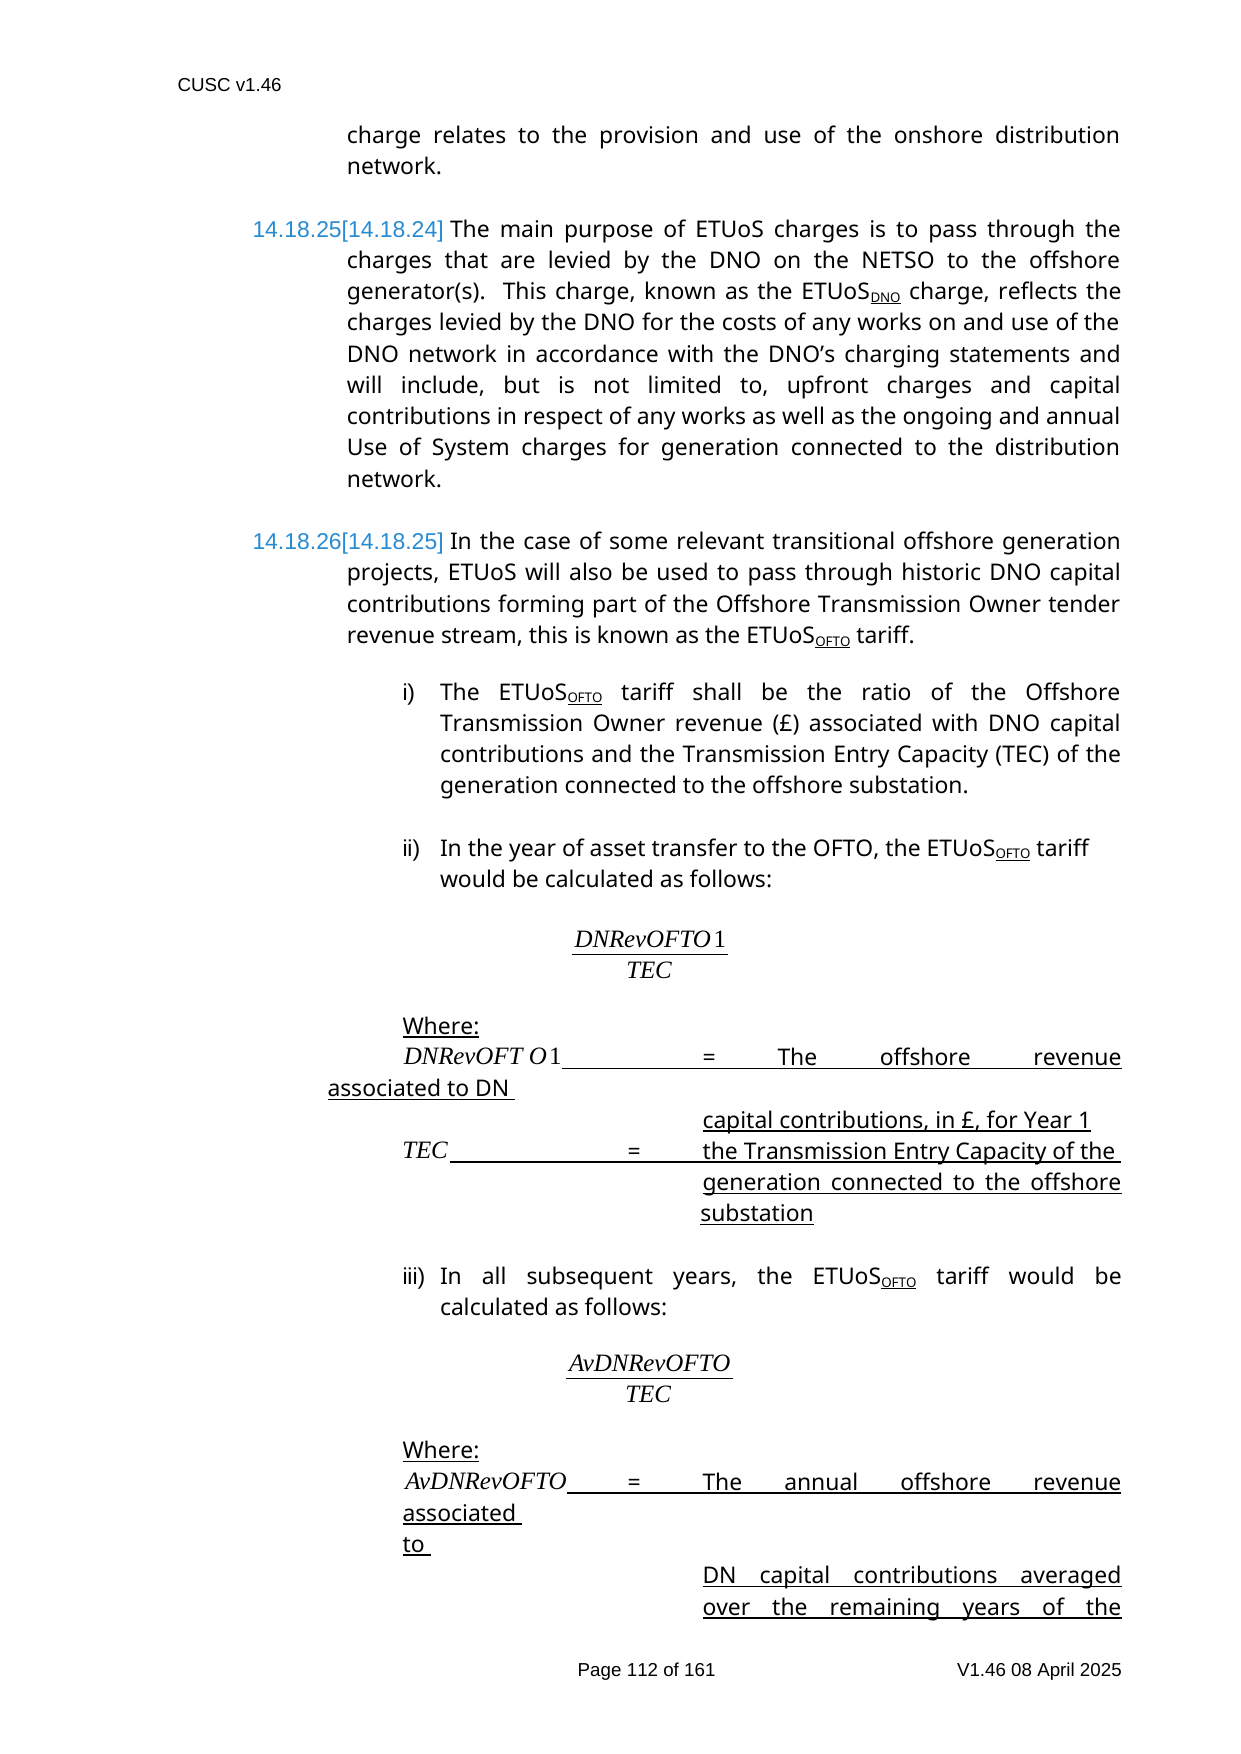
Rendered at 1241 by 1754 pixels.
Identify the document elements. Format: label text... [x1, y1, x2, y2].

list In all subsequent years, the ETUoSOFTO tariff would be calculated as follows: [402, 1260, 1121, 1322]
text capital contributions, in £, for Year 1 [700, 1103, 1121, 1135]
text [702, 1559, 1121, 1586]
text generation connected to the offshore substation [700, 1166, 1121, 1228]
text Where: [327, 1010, 1121, 1041]
text = The offshore revenue associated to DN [327, 1041, 1121, 1103]
list In the year of asset transfer to the OFTO, the ETUoSOFTO tariff would be calculated as follows: [402, 832, 1121, 894]
text to [402, 1528, 1121, 1559]
text = The annual offshore revenue associated [402, 1465, 1121, 1528]
list The main purpose of ETUoS charges is to pass through the charges that are levied by the DNO on the NETSO to the offshore generator(s). This charge, known as the ETUoSDNO charge, reflects the charges levied by the DNO for the costs of any works on and use of the DNO network in accordance with the DNO’s charging statements and will include, but is not limited to, upfront charges and capital contributions in respect of any works as well as the ongoing and annual Use of System charges for generation connected to the distribution network. [252, 212, 1121, 494]
list In the case of some relevant transitional offshore generation projects, ETUoS will also be used to pass through historic DNO capital contributions forming part of the Offshore Transmission Owner tender revenue stream, this is known as the ETUoSOFTO tariff. [252, 525, 1121, 650]
list The ETUoSOFTO tariff shall be the ratio of the Offshore Transmission Owner revenue (£) associated with DNO capital contributions and the Transmission Entry Capacity (TEC) of the generation connected to the offshore substation. [402, 675, 1121, 800]
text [702, 1587, 1121, 1617]
text Where: [402, 1434, 1121, 1465]
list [252, 119, 1121, 181]
text = the Transmission Entry Capacity of the [327, 1135, 1121, 1166]
